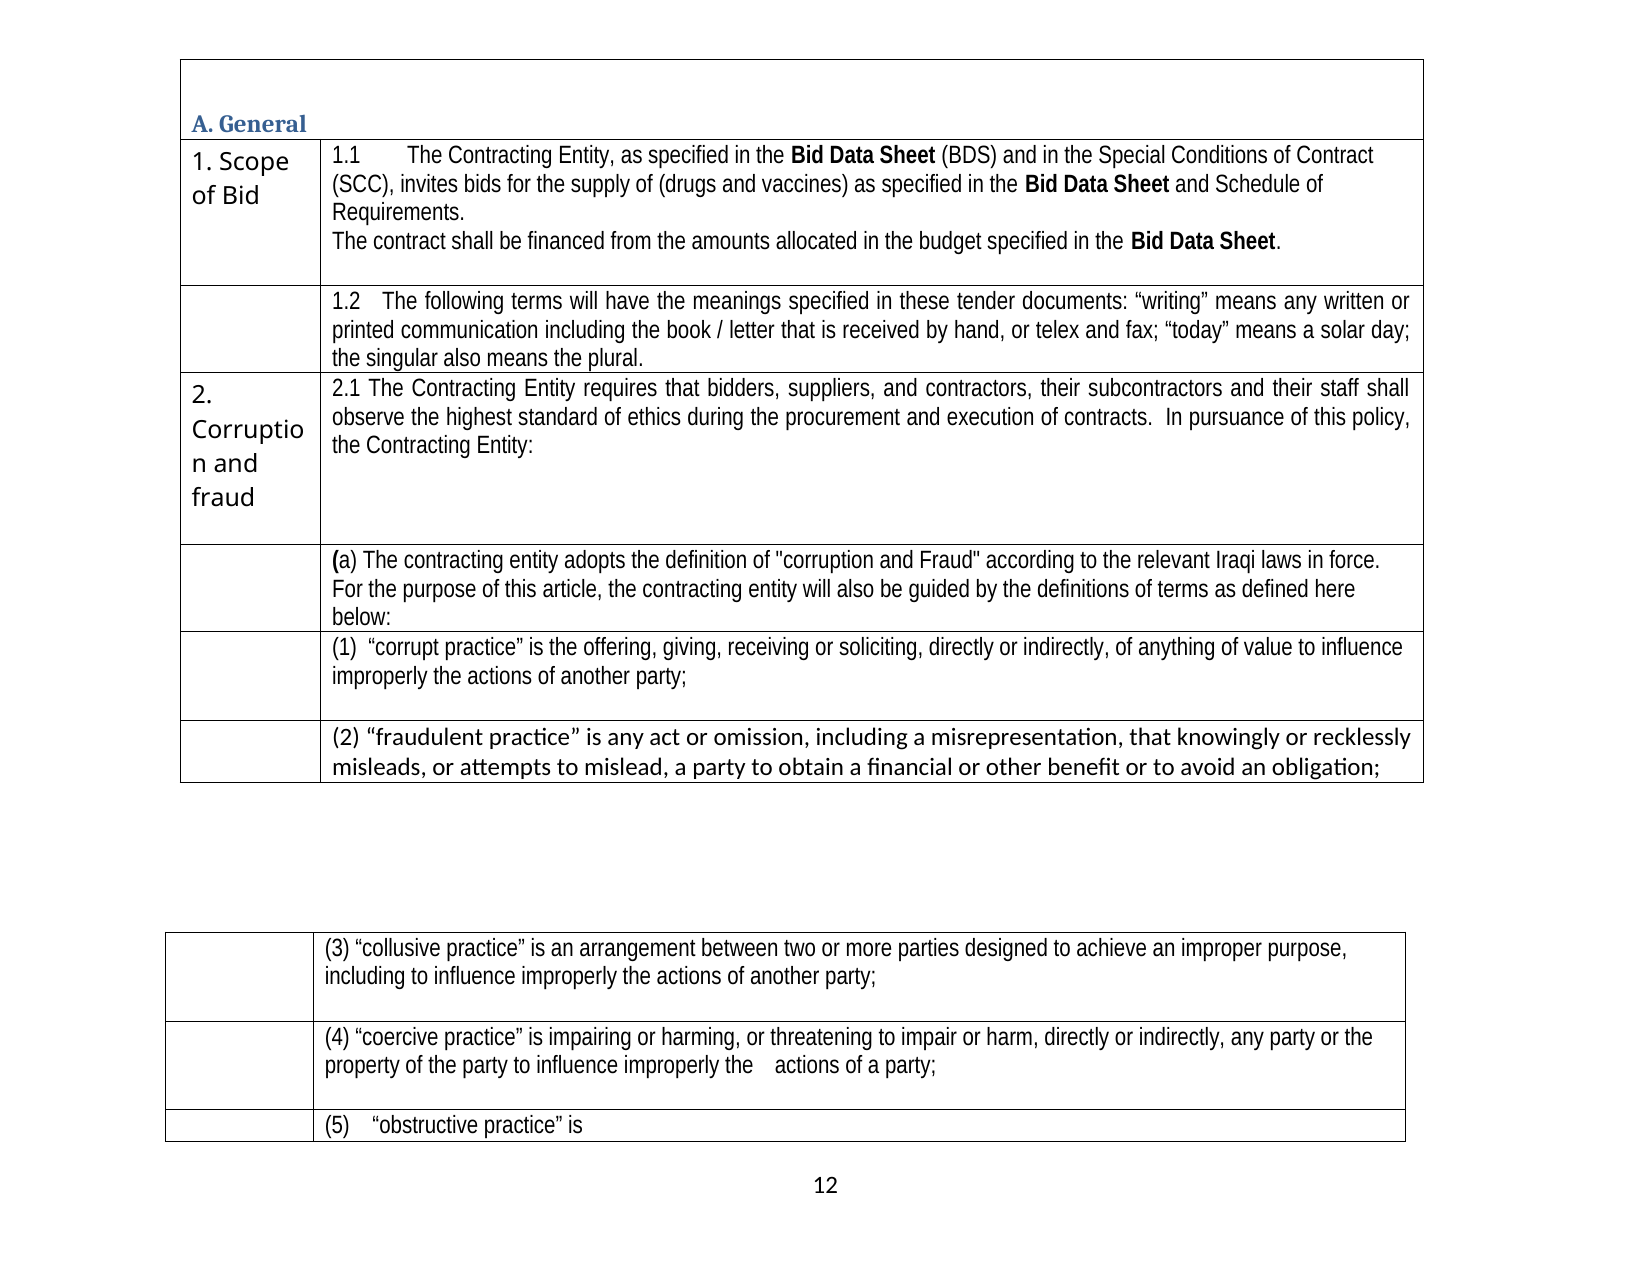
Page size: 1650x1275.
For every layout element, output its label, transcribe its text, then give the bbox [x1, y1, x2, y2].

table_cell 1. Scope of Bid [181, 140, 320, 285]
table_cell [166, 1022, 313, 1109]
table_cell (a) The contracting entity adopts the definition of "corruption and Fraud" according to the relevant Iraqi laws in force. For the purpose of this article, the contracting entity will also be guided by the definitions of terms as defined here below: [321, 545, 1423, 631]
table_cell [166, 1110, 313, 1141]
table_cell 2. Corruption and fraud [181, 373, 320, 544]
table_cell (1) “corrupt practice” is the offering, giving, receiving or soliciting, directly or indirectly, of anything of value to influence improperly the actions of another party; [321, 632, 1423, 720]
table_cell [181, 286, 320, 372]
table_cell (4) “coercive practice” is impairing or harming, or threatening to impair or harm, directly or indirectly, any party or the property of the party to influence improperly the actions of a party; [314, 1022, 1405, 1109]
table_cell [181, 545, 320, 631]
table_header [166, 933, 313, 1021]
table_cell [314, 1110, 1405, 1141]
table_cell (2) “fraudulent practice” is any act or omission, including a misrepresentation, that knowingly or recklessly misleads, or attempts to mislead, a party to obtain a financial or other benefit or to avoid an obligation; [321, 721, 1423, 782]
table_cell 1.2 The following terms will have the meanings specified in these tender documents: “writing” means any written or printed communication including the book / letter that is received by hand, or telex and fax; “today” means a solar day; the singular also means the plural. [321, 286, 1423, 372]
table_cell 2.1 The Contracting Entity requires that bidders, suppliers, and contractors, their subcontractors and their staff shall observe the highest standard of ethics during the procurement and execution of contracts. In pursuance of this policy, the Contracting Entity: [321, 373, 1423, 544]
table_cell A. General [181, 60, 1423, 139]
table_cell [181, 721, 320, 782]
table_cell 1.1 The Contracting Entity, as specified in the Bid Data Sheet (BDS) and in the Special Conditions of Contract (SCC), invites bids for the supply of (drugs and vaccines) as specified in the Bid Data Sheet and Schedule of Requirements. The contract shall be financed from the amounts allocated in the budget specified in the Bid Data Sheet. [321, 140, 1423, 285]
table_header (3) “collusive practice” is an arrangement between two or more parties designed to achieve an improper purpose, including to influence improperly the actions of another party; [314, 933, 1405, 1021]
table_cell [181, 632, 320, 720]
